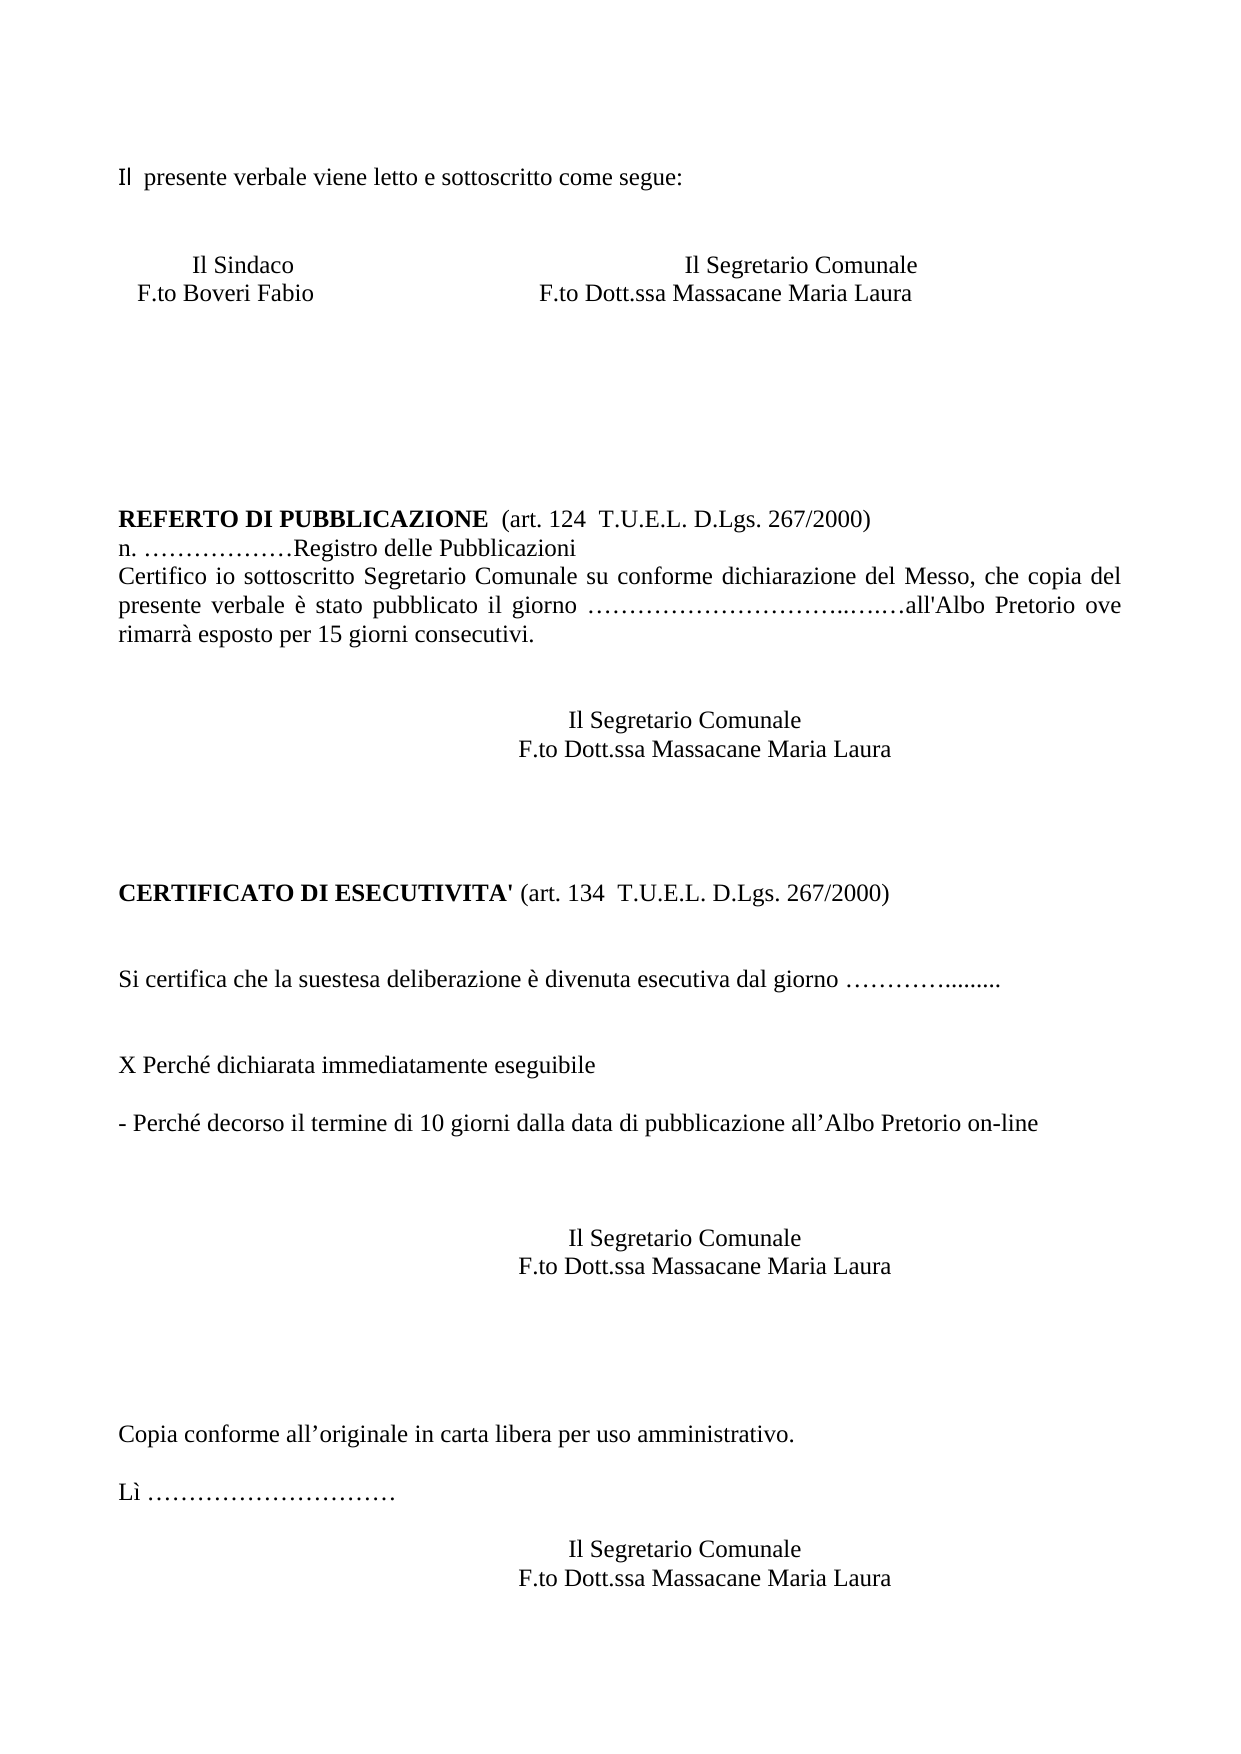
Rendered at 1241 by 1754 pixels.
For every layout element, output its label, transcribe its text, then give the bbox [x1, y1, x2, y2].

text Il Segretario Comunale [118, 1223, 1122, 1251]
text Lì ………………………… [118, 1477, 1122, 1505]
text CERTIFICATO DI ESECUTIVITA' (art. 134 T.U.E.L. D.Lgs. 267/2000) [118, 878, 1122, 906]
text Il Segretario Comunale [118, 705, 1122, 734]
text Il Sindaco Il Segretario Comunale [118, 250, 1122, 278]
text F.to Dott.ssa Massacane Maria Laura [118, 1251, 1122, 1280]
text Il presente verbale viene letto e sottoscritto come segue: [118, 161, 1122, 192]
text REFERTO DI PUBBLICAZIONE (art. 124 T.U.E.L. D.Lgs. 267/2000) [118, 504, 1122, 533]
text Si certifica che la suestesa deliberazione è divenuta esecutiva dal giorno …………......... [118, 964, 1122, 993]
text X Perché dichiarata immediatamente eseguibile [118, 1050, 1122, 1079]
text F.to Dott.ssa Massacane Maria Laura [118, 1563, 1122, 1592]
text F.to Dott.ssa Massacane Maria Laura [118, 734, 1122, 763]
text - Perché decorso il termine di 10 giorni dalla data di pubblicazione all’Albo Pretorio on-line [118, 1108, 1122, 1136]
text Copia conforme all’originale in carta libera per uso amministrativo. [118, 1419, 1122, 1448]
text n. ………………Registro delle Pubblicazioni [118, 533, 1122, 561]
text Il Segretario Comunale [118, 1534, 1122, 1563]
text F.to Boveri Fabio F.to Dott.ssa Massacane Maria Laura [118, 278, 1122, 307]
text Certifico io sottoscritto Segretario Comunale su conforme dichiarazione del Messo, che copia del presente verbale è stato pubblicato il giorno …………………………..….…all'Albo Pretorio ove rimarrà esposto per 15 giorni consecutivi. [118, 561, 1122, 648]
